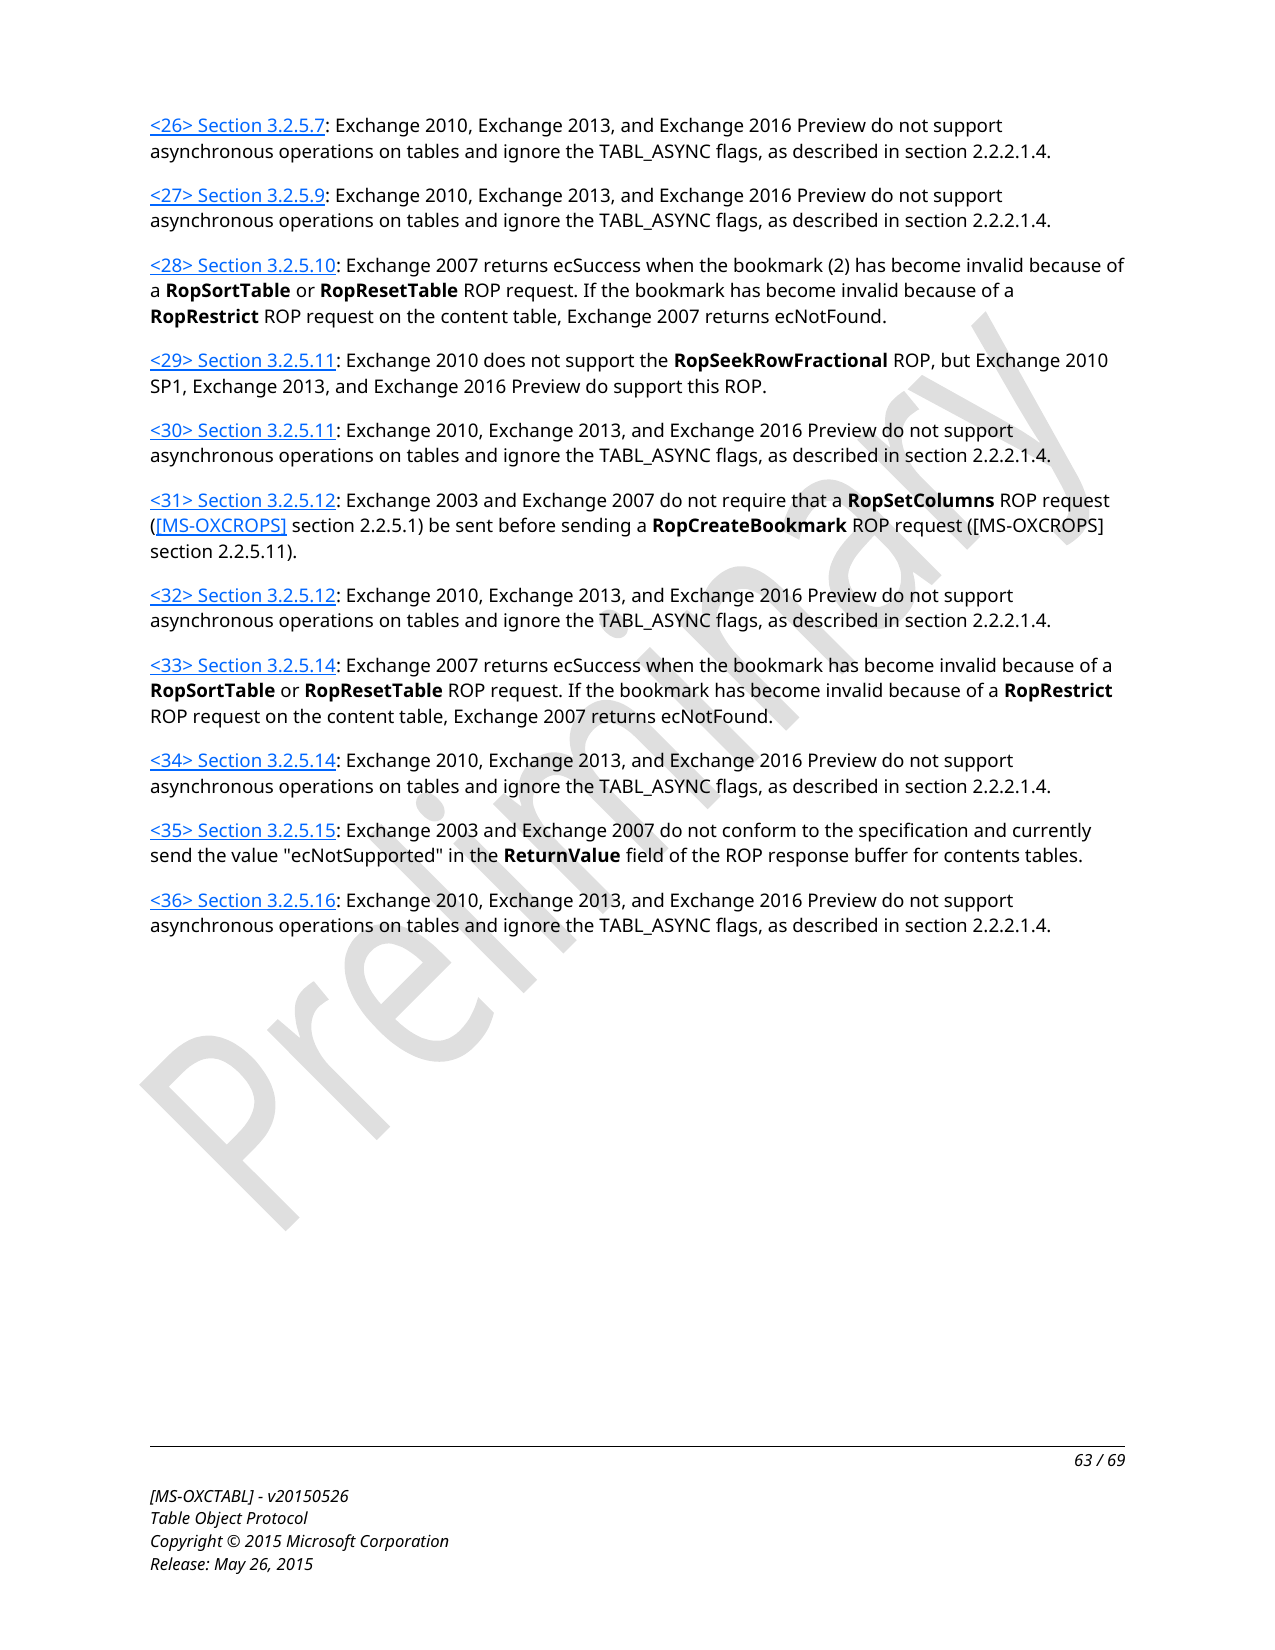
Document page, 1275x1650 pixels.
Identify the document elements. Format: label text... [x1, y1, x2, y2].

text <27> Section 3.2.5.9: Exchange 2010, Exchange 2013, and Exchange 2016 Preview do not support asynchronous operations on tables and ignore the TABL_ASYNC flags, as described in section 2.2.2.1.4. [150, 182, 1125, 233]
text <29> Section 3.2.5.11: Exchange 2010 does not support the RopSeekRowFractional ROP, but Exchange 2010 SP1, Exchange 2013, and Exchange 2016 Preview do support this ROP. [150, 347, 1125, 398]
text <33> Section 3.2.5.14: Exchange 2007 returns ecSuccess when the bookmark has become invalid because of a RopSortTable or RopResetTable ROP request. If the bookmark has become invalid because of a RopRestrict ROP request on the content table, Exchange 2007 returns ecNotFound. [150, 652, 1125, 729]
text <36> Section 3.2.5.16: Exchange 2010, Exchange 2013, and Exchange 2016 Preview do not support asynchronous operations on tables and ignore the TABL_ASYNC flags, as described in section 2.2.2.1.4. [150, 887, 1125, 938]
text <30> Section 3.2.5.11: Exchange 2010, Exchange 2013, and Exchange 2016 Preview do not support asynchronous operations on tables and ignore the TABL_ASYNC flags, as described in section 2.2.2.1.4. [150, 417, 1125, 468]
text <28> Section 3.2.5.10: Exchange 2007 returns ecSuccess when the bookmark (2) has become invalid because of a RopSortTable or RopResetTable ROP request. If the bookmark has become invalid because of a RopRestrict ROP request on the content table, Exchange 2007 returns ecNotFound. [150, 252, 1125, 329]
text <34> Section 3.2.5.14: Exchange 2010, Exchange 2013, and Exchange 2016 Preview do not support asynchronous operations on tables and ignore the TABL_ASYNC flags, as described in section 2.2.2.1.4. [150, 747, 1125, 798]
text <26> Section 3.2.5.7: Exchange 2010, Exchange 2013, and Exchange 2016 Preview do not support asynchronous operations on tables and ignore the TABL_ASYNC flags, as described in section 2.2.2.1.4. [150, 112, 1125, 163]
text <31> Section 3.2.5.12: Exchange 2003 and Exchange 2007 do not require that a RopSetColumns ROP request ([MS-OXCROPS] section 2.2.5.1) be sent before sending a RopCreateBookmark ROP request ([MS-OXCROPS] section 2.2.5.11). [150, 487, 1125, 563]
text <35> Section 3.2.5.15: Exchange 2003 and Exchange 2007 do not conform to the specification and currently send the value "ecNotSupported" in the ReturnValue field of the ROP response buffer for contents tables. [150, 817, 1125, 868]
text <32> Section 3.2.5.12: Exchange 2010, Exchange 2013, and Exchange 2016 Preview do not support asynchronous operations on tables and ignore the TABL_ASYNC flags, as described in section 2.2.2.1.4. [150, 582, 1125, 633]
